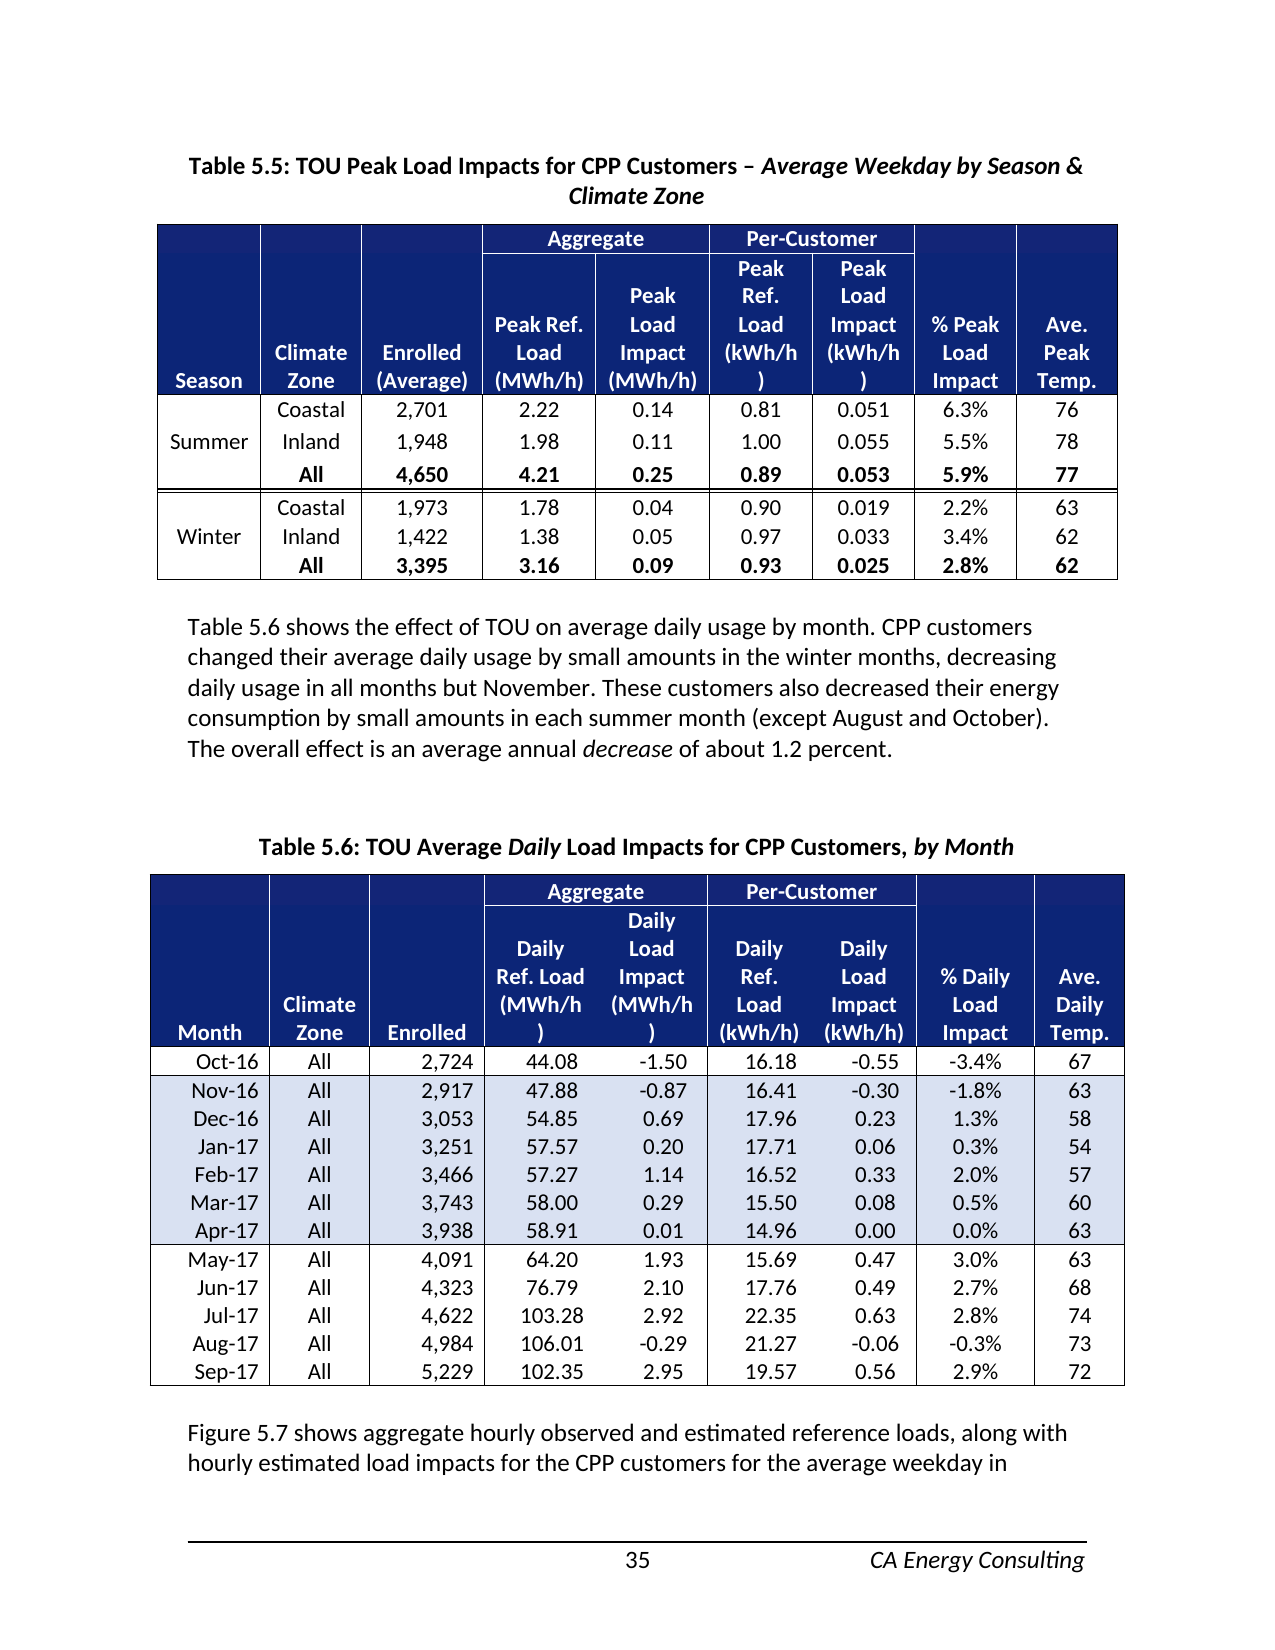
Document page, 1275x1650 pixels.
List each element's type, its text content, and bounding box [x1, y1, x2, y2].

table_cell 0.33 [811, 1160, 916, 1188]
table_cell 102.35 [485, 1358, 596, 1385]
table_cell All [261, 550, 361, 579]
table_cell Oct-16 [151, 1047, 269, 1075]
table_cell 3.0% [917, 1245, 1034, 1273]
table_cell 0.3% [917, 1132, 1034, 1160]
table_cell Winter [158, 493, 260, 579]
table_cell All [270, 1358, 369, 1385]
table_cell 76.79 [485, 1273, 596, 1301]
table_cell 4.21 [483, 456, 595, 488]
table_cell 3,395 [362, 550, 482, 579]
table_cell 2.9% [917, 1358, 1034, 1385]
table_cell 2.95 [596, 1358, 707, 1385]
table_header [370, 875, 484, 905]
table_cell All [270, 1076, 369, 1104]
table_cell Inland [261, 423, 361, 456]
table_cell Daily Ref. Load (kWh/h) [708, 906, 811, 1046]
text Table 5.6: TOU Average Daily Load Impacts for CPP Customers, by Month [187, 831, 1087, 862]
table_cell -0.3% [917, 1329, 1034, 1357]
table_cell 0.23 [811, 1104, 916, 1132]
table_cell -0.87 [596, 1076, 707, 1104]
table_header [158, 225, 260, 253]
table_header [151, 875, 269, 905]
table_cell 0.05 [596, 521, 709, 550]
table_cell 17.76 [708, 1273, 811, 1301]
table_cell -1.8% [917, 1076, 1034, 1104]
table_header [915, 225, 1016, 253]
table_cell -0.55 [811, 1047, 916, 1075]
text Table 5.6 shows the effect of TOU on average daily usage by month. CPP customers changed their average daily usage by small amounts in the winter months, decreasing daily usage in all months but November. These customers also decreased their energy consumption by small amounts in each summer month (except August and October). The overall effect is an average annual decrease of about 1.2 percent. [187, 611, 1087, 763]
table_header Per-Customer [710, 225, 914, 253]
table_cell 1.38 [483, 521, 595, 550]
table_cell -0.29 [596, 1329, 707, 1357]
table_cell 3,251 [370, 1132, 484, 1160]
table_cell All [270, 1301, 369, 1329]
table_cell 63 [1017, 493, 1117, 521]
table_cell May-17 [151, 1245, 269, 1273]
table_cell 3,938 [370, 1216, 484, 1244]
table_cell 0.025 [813, 550, 914, 579]
table_cell 1.14 [596, 1160, 707, 1188]
table_header [261, 225, 361, 253]
table_cell 2,701 [362, 395, 482, 423]
table_cell 62 [1017, 521, 1117, 550]
table_header [917, 875, 1034, 905]
table_cell 0.019 [813, 493, 914, 521]
table_cell % Peak Load Impact [915, 253, 1016, 394]
table_cell 0.5% [917, 1188, 1034, 1216]
table_cell 3,466 [370, 1160, 484, 1188]
table_cell 0.033 [813, 521, 914, 550]
table_cell 5,229 [370, 1358, 484, 1385]
table_cell All [270, 1160, 369, 1188]
table_cell All [270, 1216, 369, 1244]
table_cell Jun-17 [151, 1273, 269, 1301]
table_cell 76 [1017, 395, 1117, 423]
table_cell 0.09 [596, 550, 709, 579]
table_cell 1.93 [596, 1245, 707, 1273]
table_cell 2.10 [596, 1273, 707, 1301]
table_header Aggregate [483, 225, 709, 253]
table_cell 63 [1035, 1076, 1124, 1104]
table_cell 2.22 [483, 395, 595, 423]
table_cell All [261, 456, 361, 488]
table_cell Daily Load Impact (kWh/h) [811, 906, 916, 1046]
table_cell Aug-17 [151, 1329, 269, 1357]
table_cell -1.50 [596, 1047, 707, 1075]
table_cell 1.78 [483, 493, 595, 521]
table_cell 0.90 [710, 493, 812, 521]
table_cell 0.00 [811, 1216, 916, 1244]
table_header [1017, 225, 1117, 253]
text Table 5.5: TOU Peak Load Impacts for CPP Customers – Average Weekday by Season & Climate Zone [187, 150, 1087, 211]
table_cell 73 [1035, 1329, 1124, 1357]
table_cell Sep-17 [151, 1358, 269, 1385]
table_cell 1,948 [362, 423, 482, 456]
table_cell Season [158, 253, 260, 394]
table_cell 2.2% [915, 493, 1016, 521]
table_cell -0.30 [811, 1076, 916, 1104]
table_cell 0.08 [811, 1188, 916, 1216]
table_cell 1,422 [362, 521, 482, 550]
table_cell 0.69 [596, 1104, 707, 1132]
table_cell 4,650 [362, 456, 482, 488]
table_cell 106.01 [485, 1329, 596, 1357]
table_cell 5.5% [915, 423, 1016, 456]
table_cell 4,622 [370, 1301, 484, 1329]
table_cell 103.28 [485, 1301, 596, 1329]
table_cell 72 [1035, 1358, 1124, 1385]
table_cell 16.18 [708, 1047, 811, 1075]
table_cell 1.00 [710, 423, 812, 456]
table_cell 57 [1035, 1160, 1124, 1188]
table_cell 0.29 [596, 1188, 707, 1216]
table_cell 3.4% [915, 521, 1016, 550]
table_cell 0.93 [710, 550, 812, 579]
table_cell Month [151, 905, 269, 1046]
table_cell 0.20 [596, 1132, 707, 1160]
table_cell Coastal [261, 493, 361, 521]
table_cell 68 [1035, 1273, 1124, 1301]
table_cell All [270, 1273, 369, 1301]
table_header [362, 225, 482, 253]
table_cell 2.0% [917, 1160, 1034, 1188]
table_cell -0.06 [811, 1329, 916, 1357]
table_cell 0.56 [811, 1358, 916, 1385]
table_cell 44.08 [485, 1047, 596, 1075]
table_cell 54.85 [485, 1104, 596, 1132]
table_cell 0.11 [596, 423, 709, 456]
table_cell 0.0% [917, 1216, 1034, 1244]
table_cell 0.89 [710, 456, 812, 488]
table_cell Enrolled [370, 905, 484, 1046]
table_cell 16.52 [708, 1160, 811, 1188]
table_cell 67 [1035, 1047, 1124, 1075]
table_cell 63 [1035, 1245, 1124, 1273]
table_cell 57.57 [485, 1132, 596, 1160]
table_cell All [270, 1329, 369, 1357]
table_cell -3.4% [917, 1047, 1034, 1075]
table_cell Ave. Peak Temp. [1017, 253, 1117, 394]
table_cell 0.49 [811, 1273, 916, 1301]
table_cell 0.47 [811, 1245, 916, 1273]
table_cell Peak Ref. Load (MWh/h) [483, 254, 595, 394]
table_cell 0.81 [710, 395, 812, 423]
table_cell Feb-17 [151, 1160, 269, 1188]
table_cell Peak Load Impact (kWh/h) [813, 254, 914, 394]
table_header Aggregate [485, 875, 707, 905]
table_cell 15.69 [708, 1245, 811, 1273]
table_cell 0.055 [813, 423, 914, 456]
table_cell Jan-17 [151, 1132, 269, 1160]
table_cell Summer [158, 395, 260, 488]
table_cell Daily Ref. Load (MWh/h) [485, 906, 596, 1046]
table_cell 15.50 [708, 1188, 811, 1216]
table_cell 78 [1017, 423, 1117, 456]
table_cell 54 [1035, 1132, 1124, 1160]
table_cell Jul-17 [151, 1301, 269, 1329]
table_cell 2.7% [917, 1273, 1034, 1301]
table_cell % Daily Load Impact [917, 905, 1034, 1046]
table_cell 1,973 [362, 493, 482, 521]
table_cell 1.3% [917, 1104, 1034, 1132]
table_cell 0.63 [811, 1301, 916, 1329]
table_cell 0.053 [813, 456, 914, 488]
table_header Per-Customer [708, 875, 916, 905]
table_cell Coastal [261, 395, 361, 423]
table_cell 2.8% [915, 550, 1016, 579]
table_cell 77 [1017, 456, 1117, 488]
table_cell 0.01 [596, 1216, 707, 1244]
table_cell 17.71 [708, 1132, 811, 1160]
table_header [270, 875, 369, 905]
table_cell 16.41 [708, 1076, 811, 1104]
table_cell 5.9% [915, 456, 1016, 488]
table_cell 64.20 [485, 1245, 596, 1273]
table_cell Peak Load Impact (MWh/h) [596, 254, 709, 394]
table_cell 2,724 [370, 1047, 484, 1075]
table_cell Apr-17 [151, 1216, 269, 1244]
table_cell 6.3% [915, 395, 1016, 423]
table_cell All [270, 1132, 369, 1160]
table_cell Enrolled (Average) [362, 253, 482, 394]
table_cell Daily Load Impact (MWh/h) [596, 906, 707, 1046]
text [187, 1417, 1087, 1478]
table_cell 58.91 [485, 1216, 596, 1244]
table_cell All [270, 1188, 369, 1216]
table_cell 74 [1035, 1301, 1124, 1329]
table_cell Mar-17 [151, 1188, 269, 1216]
table_cell Climate Zone [261, 253, 361, 394]
table_cell 3,743 [370, 1188, 484, 1216]
table_cell 0.06 [811, 1132, 916, 1160]
table_cell Peak Ref. Load (kWh/h) [710, 254, 812, 394]
table_cell 2.8% [917, 1301, 1034, 1329]
table_cell 58 [1035, 1104, 1124, 1132]
table_cell 2,917 [370, 1076, 484, 1104]
table_cell All [270, 1245, 369, 1273]
table_cell 19.57 [708, 1358, 811, 1385]
table_cell 0.14 [596, 395, 709, 423]
table_cell 57.27 [485, 1160, 596, 1188]
table_cell Inland [261, 521, 361, 550]
table_header [1035, 875, 1124, 905]
table_cell 4,984 [370, 1329, 484, 1357]
table_cell 58.00 [485, 1188, 596, 1216]
table_cell 4,323 [370, 1273, 484, 1301]
table_cell 0.051 [813, 395, 914, 423]
table_cell Nov-16 [151, 1076, 269, 1104]
table_cell 22.35 [708, 1301, 811, 1329]
table_cell Dec-16 [151, 1104, 269, 1132]
table_cell 4,091 [370, 1245, 484, 1273]
table_cell 3.16 [483, 550, 595, 579]
table_cell 1.98 [483, 423, 595, 456]
table_cell Ave. Daily Temp. [1035, 905, 1124, 1046]
table_cell 0.97 [710, 521, 812, 550]
table_cell 60 [1035, 1188, 1124, 1216]
table_cell 47.88 [485, 1076, 596, 1104]
table_cell 3,053 [370, 1104, 484, 1132]
table_cell 0.25 [596, 456, 709, 488]
table_cell 63 [1035, 1216, 1124, 1244]
table_cell 62 [1017, 550, 1117, 579]
table_cell 14.96 [708, 1216, 811, 1244]
table_cell All [270, 1104, 369, 1132]
table_cell 21.27 [708, 1329, 811, 1357]
table_cell 2.92 [596, 1301, 707, 1329]
table_cell All [270, 1047, 369, 1075]
table_cell 17.96 [708, 1104, 811, 1132]
table_cell 0.04 [596, 493, 709, 521]
table_cell Climate Zone [270, 905, 369, 1046]
